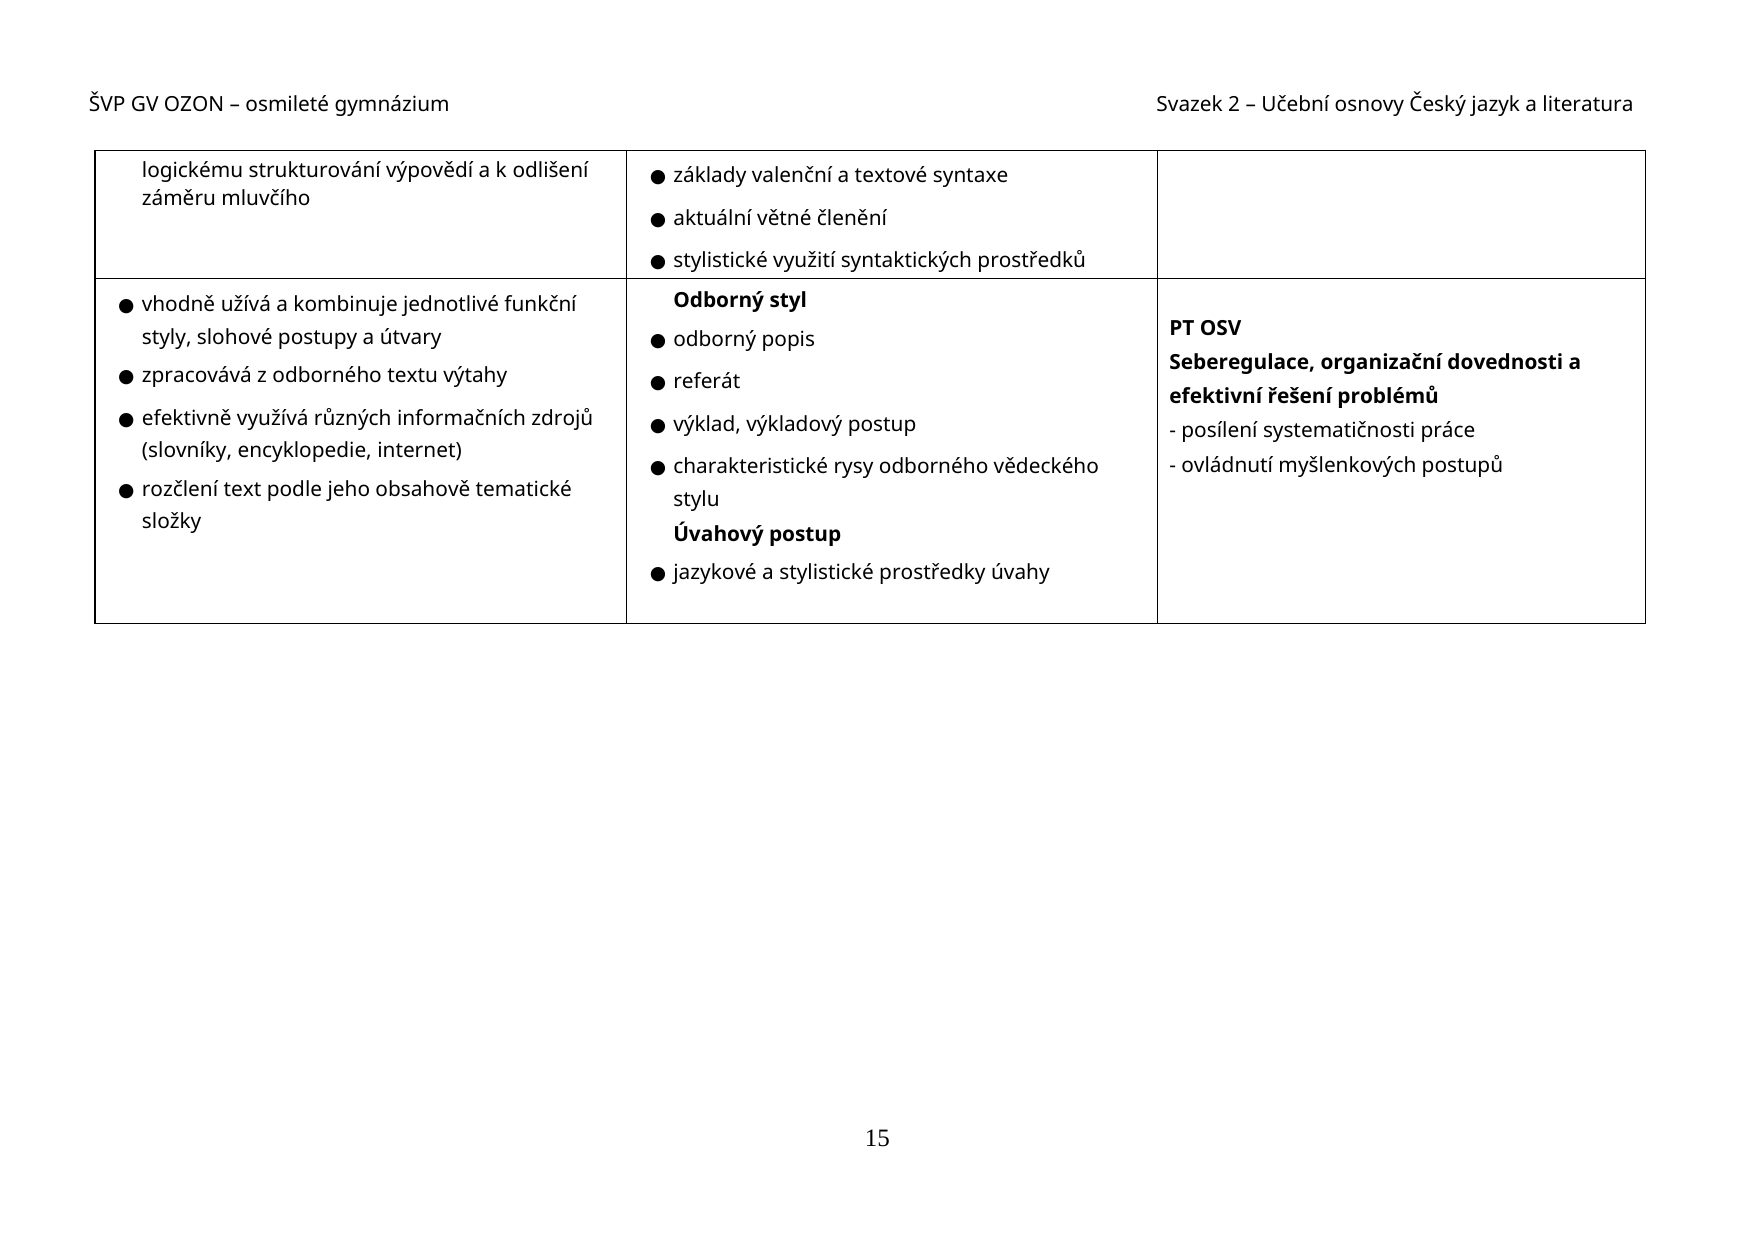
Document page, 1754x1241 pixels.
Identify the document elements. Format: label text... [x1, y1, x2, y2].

table_cell PT OSV Seberegulace, organizační dovednosti a efektivní řešení problémů - posílení systematičnosti práce - ovládnutí myšlenkových postupů [1158, 279, 1645, 623]
table_cell Odborný styl odborný popis referát výklad, výkladový postup charakteristické rysy odborného vědeckého stylu Úvahový postup jazykové a stylistické prostředky úvahy [627, 279, 1157, 623]
table_cell vhodně užívá a kombinuje jednotlivé funkční styly, slohové postupy a útvary zpracovává z odborného textu výtahy efektivně využívá různých informačních zdrojů (slovníky, encyklopedie, internet) rozčlení text podle jeho obsahově tematické složky [96, 279, 626, 623]
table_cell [96, 151, 626, 278]
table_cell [627, 151, 1157, 278]
